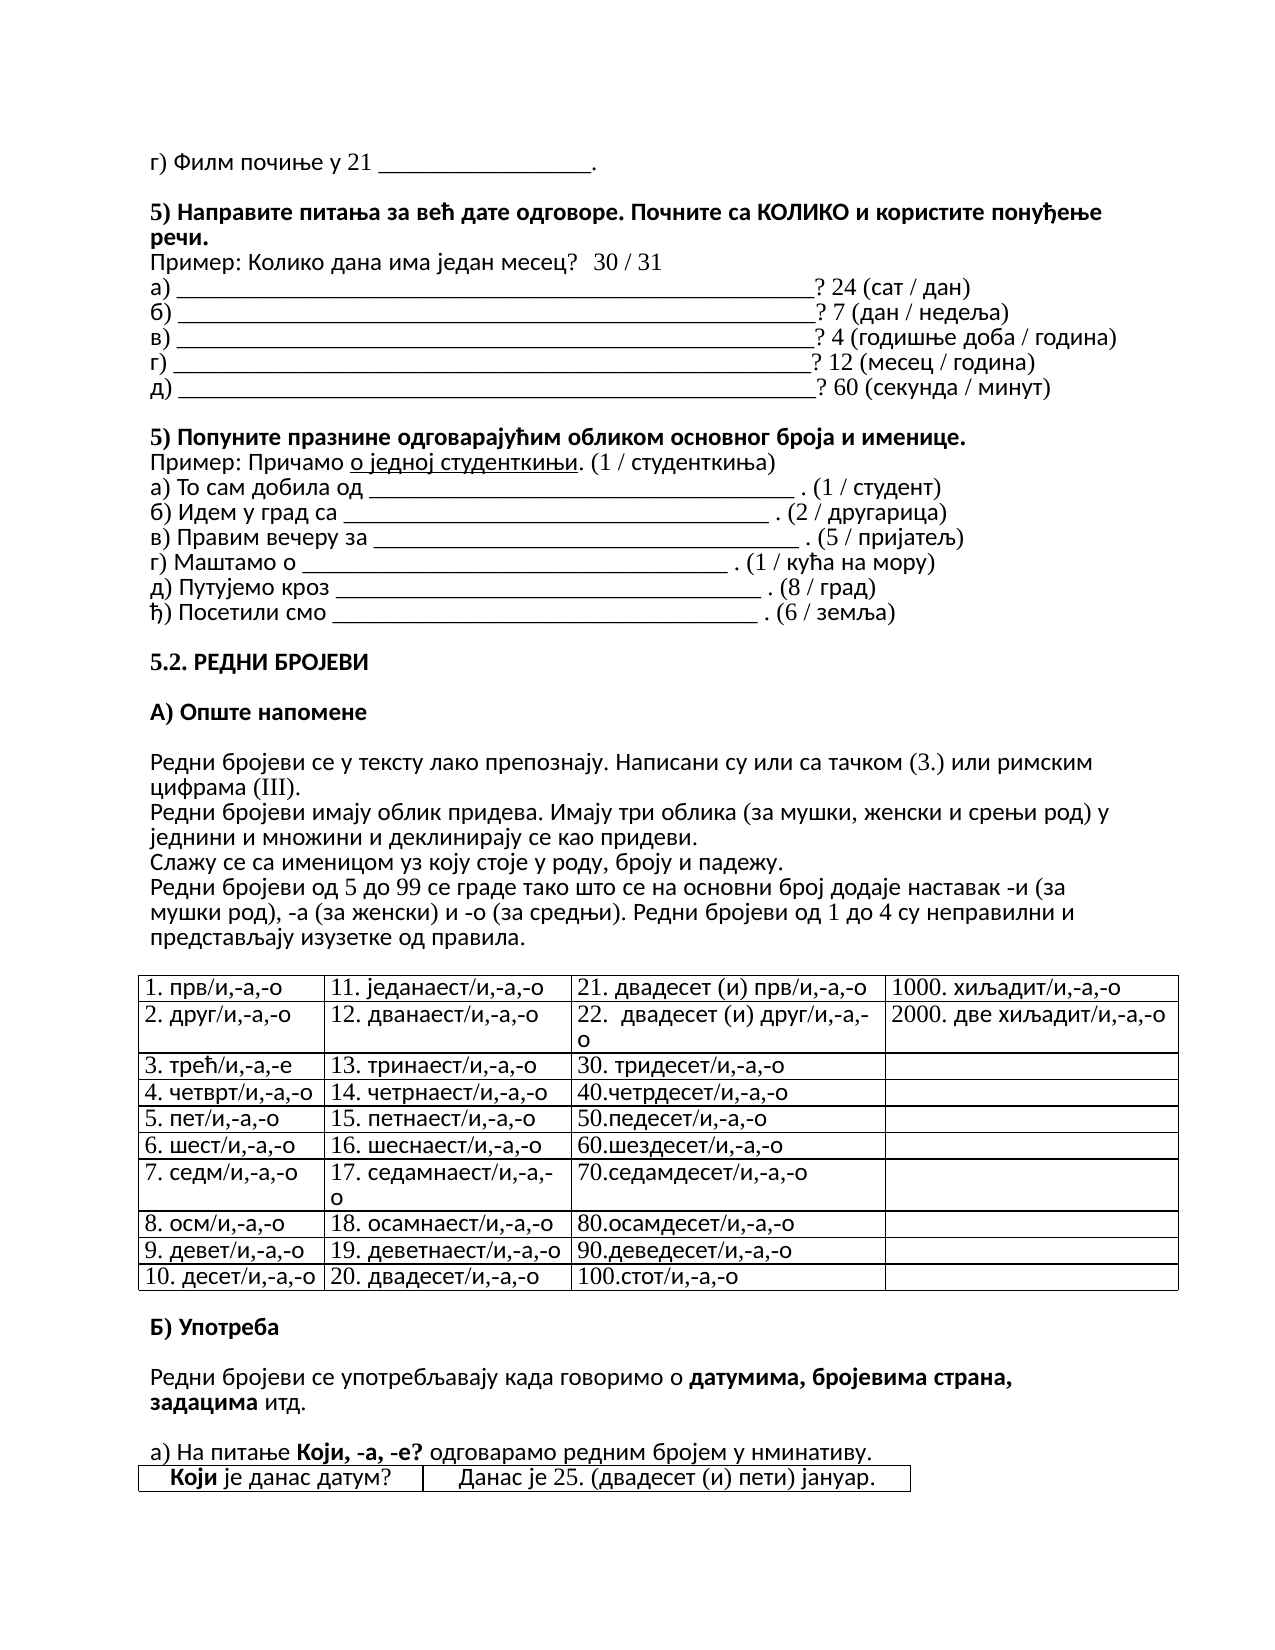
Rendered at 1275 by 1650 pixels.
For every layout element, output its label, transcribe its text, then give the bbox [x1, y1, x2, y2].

table_header 21. двадесет (и) прв/и,-а,-о [572, 976, 885, 1001]
table_cell 70.седамдесет/и,-а,-о [572, 1160, 885, 1210]
table_cell 9. девет/и,-а,-о [139, 1238, 324, 1263]
text 5) Попуните празнине одговарајућим обликом основног броја и именице. [150, 425, 1125, 450]
table_cell 7. седм/и,-а,-о [139, 1160, 324, 1210]
text д) ___________________________________________________? 60 (секунда / минут) [150, 375, 1125, 400]
table_cell 90.деведесет/и,-а,-о [572, 1238, 885, 1263]
text Редни бројеви се у тексту лако препознају. Написани су или са тачком (3.) или римским цифрама (III). [150, 750, 1125, 800]
text Редни бројеви од 5 до 99 се граде тако што се на основни број додаје наставак -и (за мушки род), -а (за женски) и -о (за средњи). Редни бројеви од 1 до 4 су неправилни и представљају изузетке од правила. [150, 875, 1125, 950]
table_header 1. прв/и,-а,-о [139, 976, 324, 1001]
text Редни бројеви имају облик придева. Имају три облика (за мушки, женски и срењи род) у једнини и множини и деклинирају се као придеви. [150, 800, 1125, 850]
table_cell 8. осм/и,-а,-о [139, 1212, 324, 1236]
text ђ) Посетили смо __________________________________ . (6 / земља) [150, 600, 1125, 625]
table_cell [886, 1212, 1178, 1236]
text д) Путујемо кроз __________________________________ . (8 / град) [150, 575, 1125, 600]
text Б) Употреба [150, 1315, 1125, 1340]
text в) ___________________________________________________? 4 (годишње доба / година) [150, 325, 1125, 350]
table_cell 20. двадесет/и,-а,-о [325, 1265, 571, 1289]
table_cell 3. трећ/и,-а,-е [139, 1054, 324, 1079]
table_cell 13. тринаест/и,-а,-о [325, 1054, 571, 1079]
text а) ___________________________________________________? 24 (сат / дан) [150, 275, 1125, 300]
table_cell 10. десет/и,-а,-о [139, 1265, 324, 1289]
text г) ___________________________________________________? 12 (месец / година) [150, 350, 1125, 375]
table_cell 16. шеснаест/и,-а,-о [325, 1133, 571, 1158]
text а) То сам добила од __________________________________ . (1 / студент) [150, 475, 1125, 500]
text Пример: Колико дана има један месец? 30 / 31 [150, 250, 1125, 275]
table_cell [886, 1238, 1178, 1263]
text г) Маштамо о __________________________________ . (1 / кућа на мору) [150, 550, 1125, 575]
table_header 11. једанаест/и,-а,-о [325, 976, 571, 1001]
text г) Филм почиње у 21 _________________. [150, 150, 1125, 175]
table_cell 12. дванаест/и,-а,-о [325, 1002, 571, 1052]
table_cell 4. четврт/и,-а,-о [139, 1080, 324, 1105]
table_cell 50.педесет/и,-а,-о [572, 1107, 885, 1132]
text 5.2. РЕДНИ БРОЈЕВИ [150, 650, 1125, 675]
text А) Опште напомене [150, 700, 1125, 725]
table_cell 100.стот/и,-а,-о [572, 1265, 885, 1289]
text Слажу се са именицом уз коју стоје у роду, броју и падежу. [150, 850, 1125, 875]
text б) Идем у град са __________________________________ . (2 / другарица) [150, 500, 1125, 525]
table_cell 18. осамнаест/и,-а,-о [325, 1212, 571, 1236]
table_cell 60.шездесет/и,-а,-о [572, 1133, 885, 1158]
text 5) Направите питања за већ дате одговоре. Почните са КОЛИКО и користите понуђење речи. [150, 200, 1125, 250]
table_header 1000. хиљадит/и,-а,-о [886, 976, 1178, 1001]
table_cell 2. друг/и,-а,-о [139, 1002, 324, 1052]
table_header Данас је 25. (двадесет (и) пети) јануар. [424, 1466, 910, 1491]
table_cell 6. шест/и,-а,-о [139, 1133, 324, 1158]
table_cell [886, 1265, 1178, 1289]
table_cell 15. петнаест/и,-а,-о [325, 1107, 571, 1132]
table_cell [886, 1107, 1178, 1132]
table_header Који је данас датум? [139, 1466, 422, 1491]
text а) На питање Који, -а, -е? одговарамо редним бројем у нминативу. [150, 1440, 1125, 1465]
table_cell [886, 1054, 1178, 1079]
table_cell 22. двадесет (и) друг/и,-а,-о [572, 1002, 885, 1052]
text в) Правим вечеру за __________________________________ . (5 / пријатељ) [150, 525, 1125, 550]
table_cell [886, 1133, 1178, 1158]
table_cell [886, 1080, 1178, 1105]
table_cell 30. тридесет/и,-а,-о [572, 1054, 885, 1079]
table_cell 5. пет/и,-а,-о [139, 1107, 324, 1132]
text Редни бројеви се употребљавају када говоримо о датумима, бројевима страна, задацима итд. [150, 1365, 1125, 1415]
table_cell [886, 1160, 1178, 1210]
table_cell 14. четрнаест/и,-а,-о [325, 1080, 571, 1105]
text Пример: Причамо о једној студенткињи. (1 / студенткиња) [150, 450, 1125, 475]
table_cell 2000. две хиљадит/и,-а,-о [886, 1002, 1178, 1052]
table_cell 80.осамдесет/и,-а,-о [572, 1212, 885, 1236]
table_cell 19. деветнаест/и,-а,-о [325, 1238, 571, 1263]
table_cell 17. седамнаест/и,-а,-о [325, 1160, 571, 1210]
table_cell 40.четрдесет/и,-а,-о [572, 1080, 885, 1105]
text б) ___________________________________________________? 7 (дан / недеља) [150, 300, 1125, 325]
